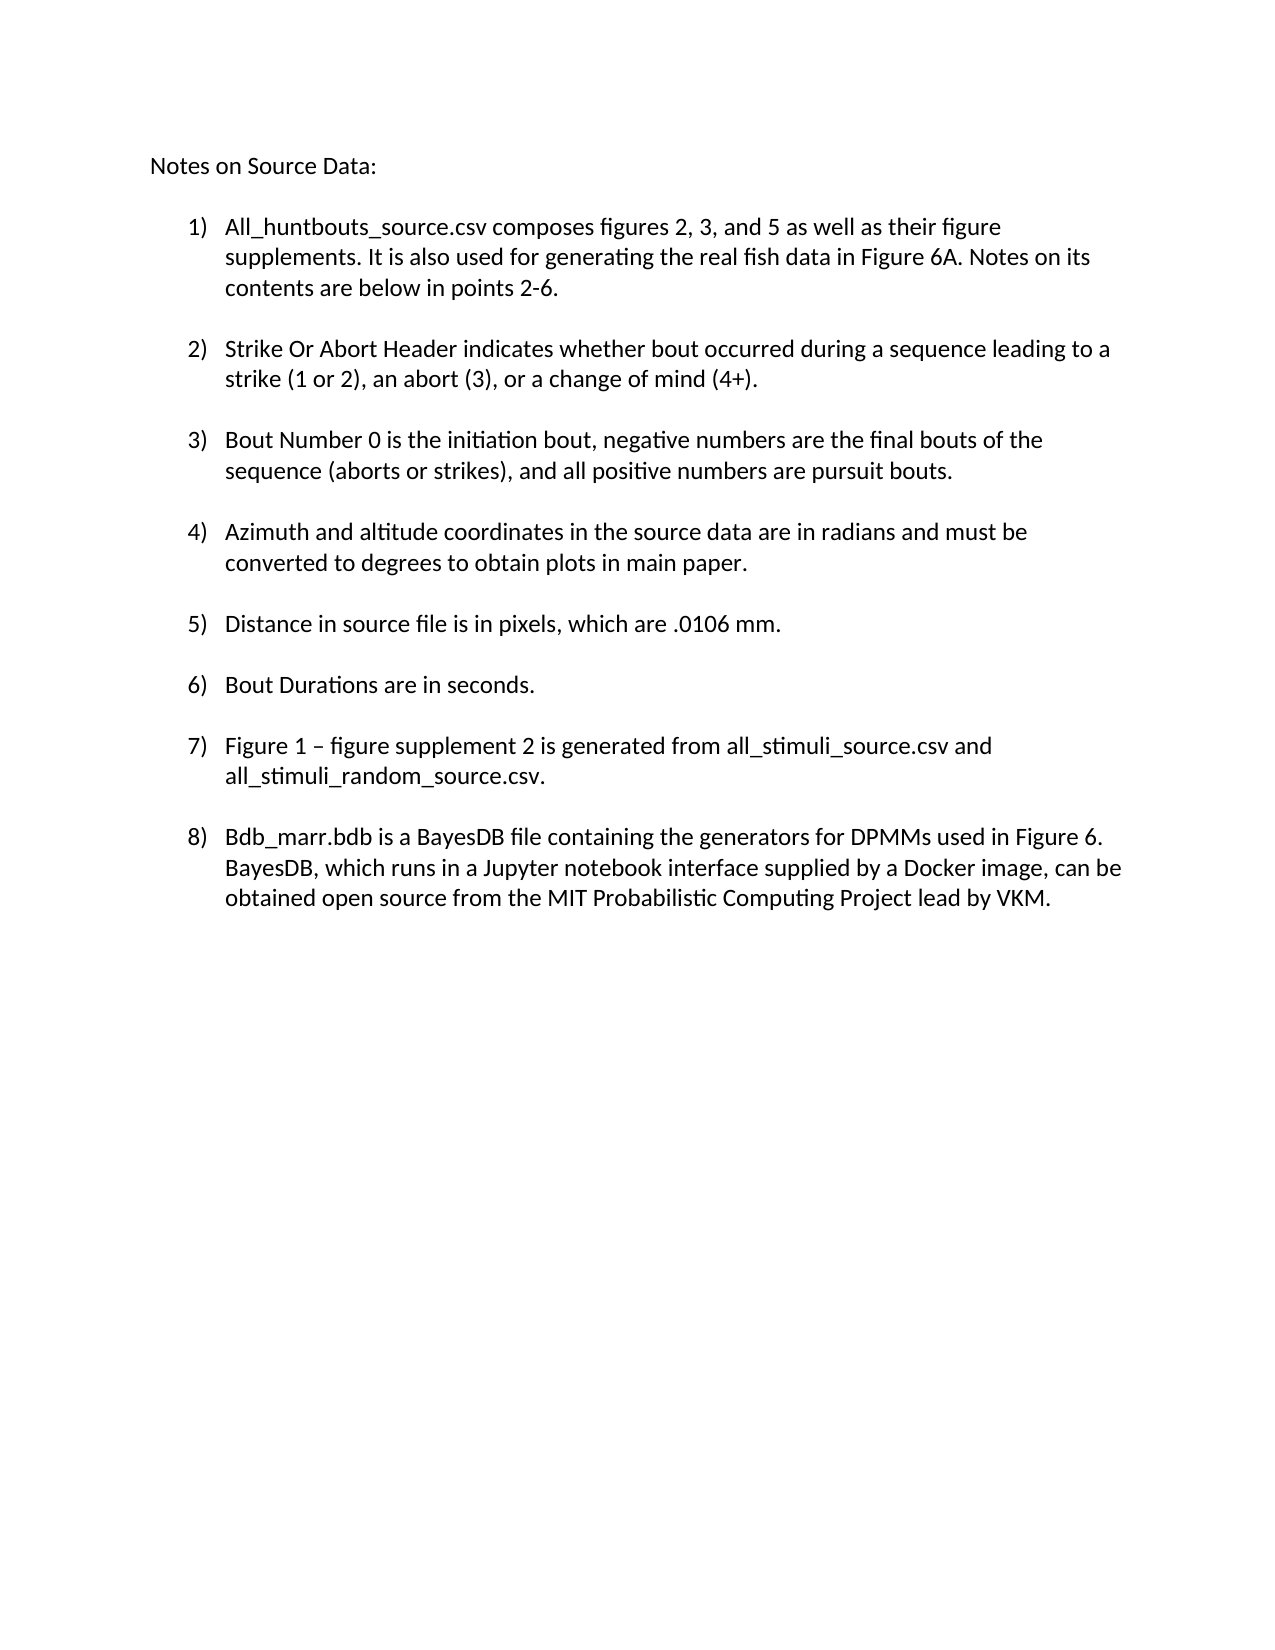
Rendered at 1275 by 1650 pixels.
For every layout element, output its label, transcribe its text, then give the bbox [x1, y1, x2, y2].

list Strike Or Abort Header indicates whether bout occurred during a sequence leading to a strike (1 or 2), an abort (3), or a change of mind (4+). [187, 333, 1125, 394]
list Figure 1 – figure supplement 2 is generated from all_stimuli_source.csv and all_stimuli_random_source.csv. [187, 730, 1125, 791]
list Azimuth and altitude coordinates in the source data are in radians and must be converted to degrees to obtain plots in main paper. [187, 516, 1125, 577]
list Bdb_marr.bdb is a BayesDB file containing the generators for DPMMs used in Figure 6. BayesDB, which runs in a Jupyter notebook interface supplied by a Docker image, can be obtained open source from the MIT Probabilistic Computing Project lead by VKM. [187, 821, 1125, 913]
list Distance in source file is in pixels, which are .0106 mm. [187, 608, 1125, 638]
list Bout Durations are in seconds. [187, 669, 1125, 699]
list All_huntbouts_source.csv composes figures 2, 3, and 5 as well as their figure supplements. It is also used for generating the real fish data in Figure 6A. Notes on its contents are below in points 2-6. [187, 211, 1125, 303]
list Bout Number 0 is the initiation bout, negative numbers are the final bouts of the sequence (aborts or strikes), and all positive numbers are pursuit bouts. [187, 425, 1125, 486]
text Notes on Source Data: [150, 150, 1125, 181]
